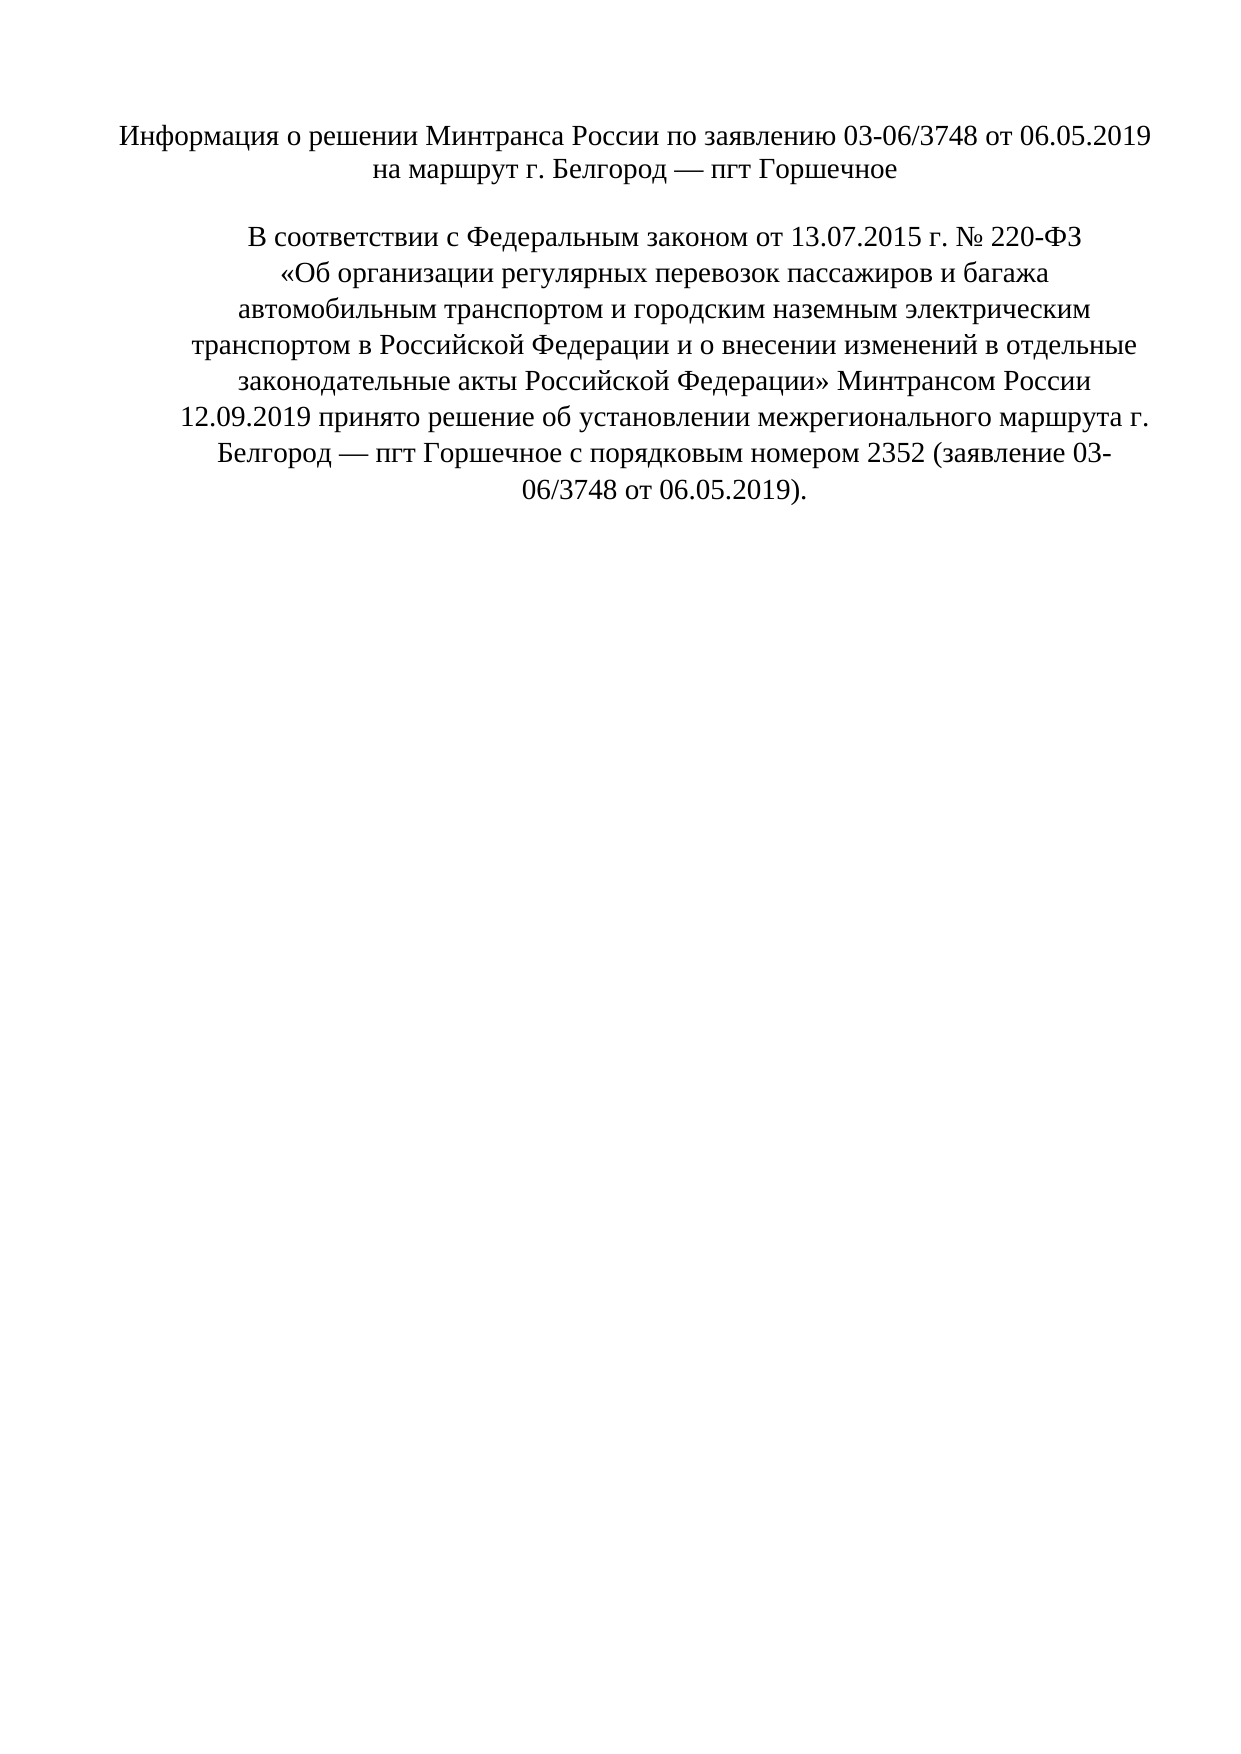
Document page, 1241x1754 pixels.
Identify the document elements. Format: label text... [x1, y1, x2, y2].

text В соответствии с Федеральным законом от 13.07.2015 г. № 220-ФЗ «Об организации регулярных перевозок пассажиров и багажа автомобильным транспортом и городским наземным электрическим транспортом в Российской Федерации и о внесении изменений в отдельные законодательные акты Российской Федерации» Минтрансом России 12.09.2019 принято решение об установлении межрегионального маршрута г. Белгород — пгт Горшечное с порядковым номером 2352 (заявление 03-06/3748 от 06.05.2019). [177, 219, 1152, 505]
text Информация о решении Минтранса России по заявлению 03-06/3748 от 06.05.2019 на маршрут г. Белгород — пгт Горшечное [118, 118, 1152, 185]
